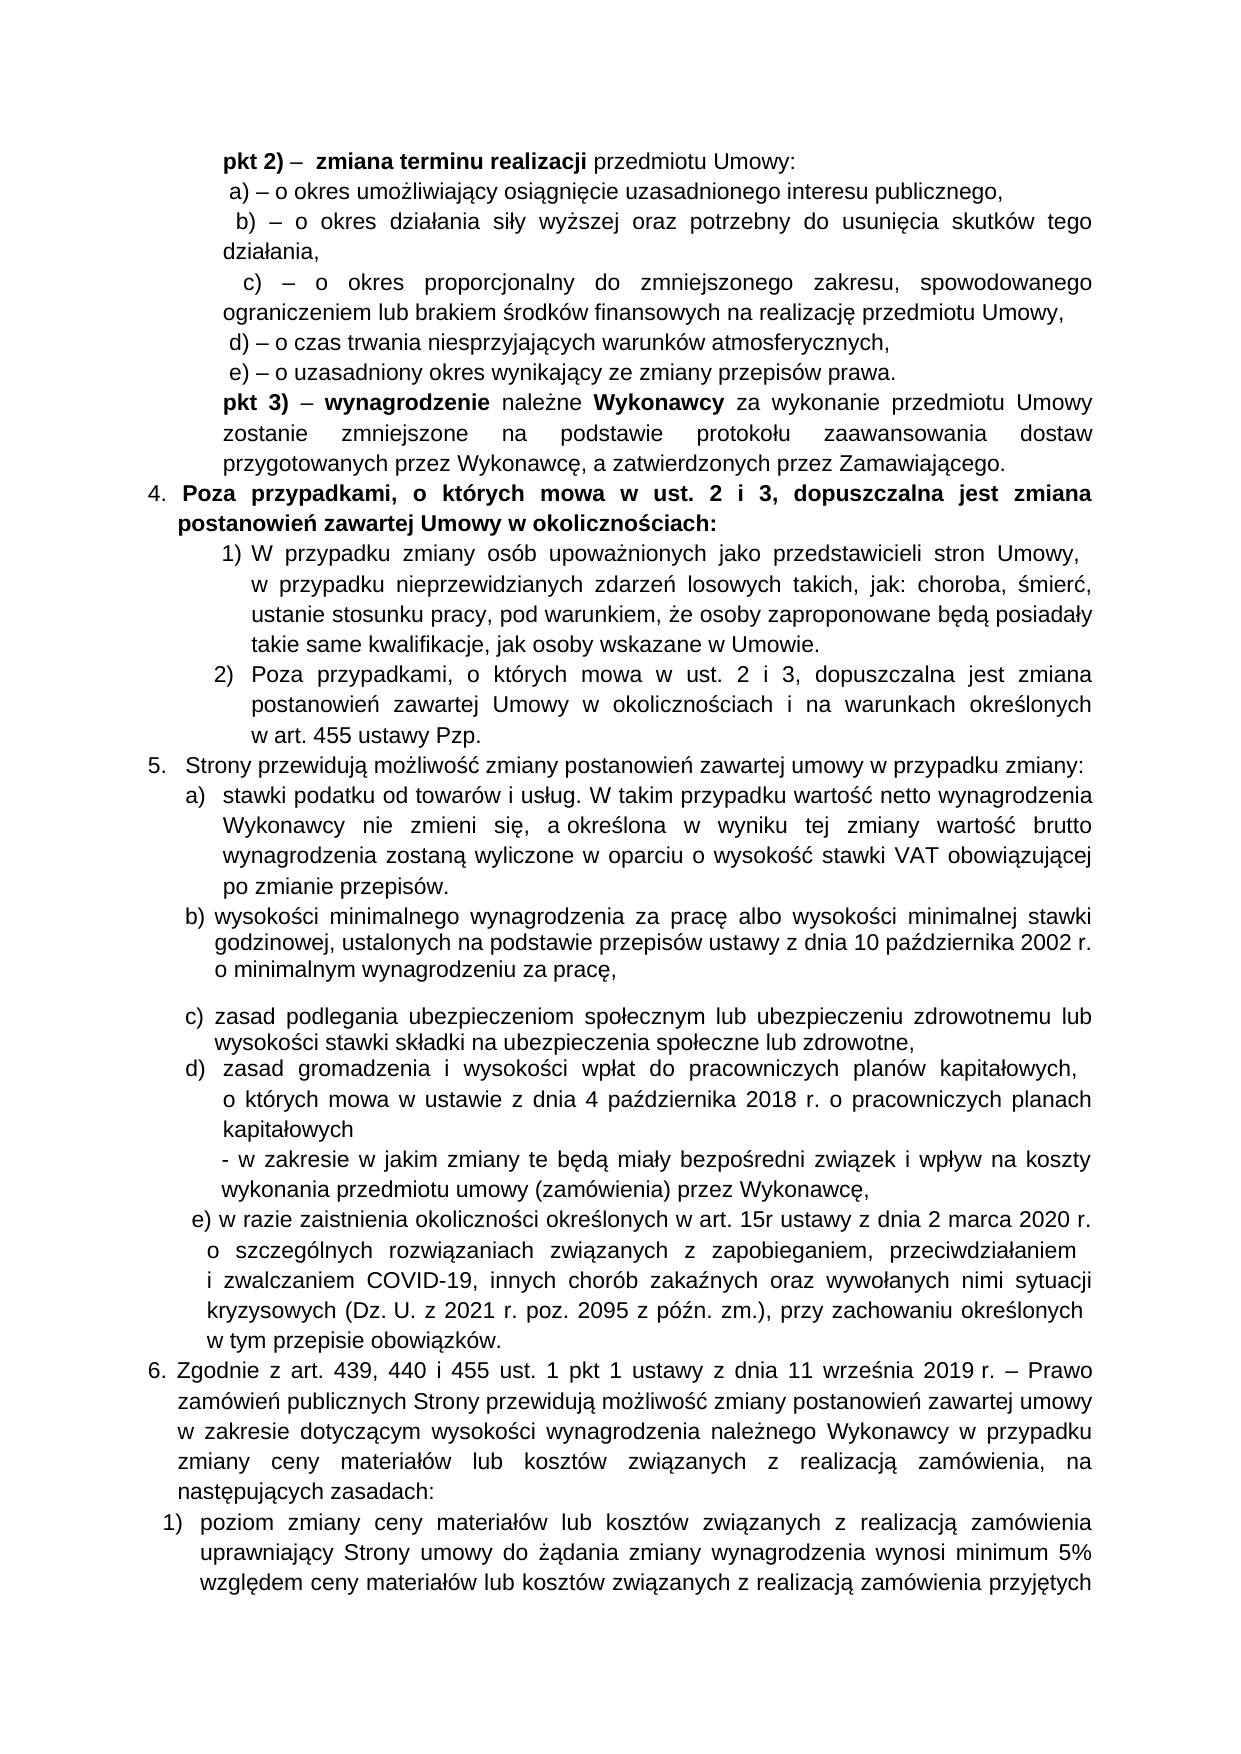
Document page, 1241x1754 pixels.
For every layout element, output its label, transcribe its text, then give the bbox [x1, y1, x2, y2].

text c) – o okres proporcjonalny do zmniejszonego zakresu, spowodowanego ograniczeniem lub brakiem środków finansowych na realizację przedmiotu Umowy, [223, 268, 1093, 325]
text a) – o okres umożliwiający osiągnięcie uzasadnionego interesu publicznego, [223, 178, 1093, 204]
text 6. Zgodnie z art. 439, 440 i 455 ust. 1 pkt 1 ustawy z dnia 11 września 2019 r. – Prawo zamówień publicznych Strony przewidują możliwość zmiany postanowień zawartej umowy w zakresie dotyczącym wysokości wynagrodzenia należnego Wykonawcy w przypadku zmiany ceny materiałów lub kosztów związanych z realizacją zamówienia, na następujących zasadach: [148, 1357, 1093, 1505]
text e) w razie zaistnienia okoliczności określonych w art. 15r ustawy z dnia 2 marca 2020 r. o szczególnych rozwiązaniach związanych z zapobieganiem, przeciwdziałaniem i zwalczaniem COVID-19, innych chorób zakaźnych oraz wywołanych nimi sytuacji kryzysowych (Dz. U. z 2021 r. poz. 2095 z późn. zm.), przy zachowaniu określonych w tym przepisie obowiązków. [148, 1206, 1093, 1354]
list zasad podlegania ubezpieczeniom społecznym lub ubezpieczeniu zdrowotnemu lub wysokości stawki składki na ubezpieczenia społeczne lub zdrowotne, [185, 1003, 1093, 1055]
text pkt 2) – zmiana terminu realizacji przedmiotu Umowy: [223, 148, 1093, 174]
list zasad gromadzenia i wysokości wpłat do pracowniczych planów kapitałowych, o których mowa w ustawie z dnia 4 października 2018 r. o pracowniczych planach kapitałowych [185, 1055, 1093, 1142]
text - w zakresie w jakim zmiany te będą miały bezpośredni związek i wpływ na koszty wykonania przedmiotu umowy (zamówienia) przez Wykonawcę, [221, 1146, 1093, 1203]
list wysokości minimalnego wynagrodzenia za pracę albo wysokości minimalnej stawki godzinowej, ustalonych na podstawie przepisów ustawy z dnia 10 października 2002 r. o minimalnym wynagrodzeniu za pracę, [185, 903, 1093, 982]
text e) – o uzasadniony okres wynikający ze zmiany przepisów prawa. [223, 359, 1093, 385]
list Strony przewidują możliwość zmiany postanowień zawartej umowy w przypadku zmiany: [148, 752, 1093, 778]
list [162, 1508, 1093, 1595]
text d) – o czas trwania niesprzyjających warunków atmosferycznych, [223, 329, 1093, 355]
text pkt 3) – wynagrodzenie należne Wykonawcy za wykonanie przedmiotu Umowy zostanie zmniejszone na podstawie protokołu zaawansowania dostaw przygotowanych przez Wykonawcę, a zatwierdzonych przez Zamawiającego. [223, 389, 1093, 476]
text b) – o okres działania siły wyższej oraz potrzebny do usunięcia skutków tego działania, [223, 208, 1093, 264]
list stawki podatku od towarów i usług. W takim przypadku wartość netto wynagrodzenia Wykonawcy nie zmieni się, a określona w wyniku tej zmiany wartość brutto wynagrodzenia zostaną wyliczone w oparciu o wysokość stawki VAT obowiązującej po zmianie przepisów. [185, 782, 1093, 899]
list Poza przypadkami, o których mowa w ust. 2 i 3, dopuszczalna jest zmiana postanowień zawartej Umowy w okolicznościach i na warunkach określonych w art. 455 ustawy Pzp. [213, 661, 1093, 748]
text 4. Poza przypadkami, o których mowa w ust. 2 i 3, dopuszczalna jest zmiana postanowień zawartej Umowy w okolicznościach: [148, 480, 1093, 536]
list W przypadku zmiany osób upoważnionych jako przedstawicieli stron Umowy, w przypadku nieprzewidzianych zdarzeń losowych takich, jak: choroba, śmierć, ustanie stosunku pracy, pod warunkiem, że osoby zaproponowane będą posiadały takie same kwalifikacje, jak osoby wskazane w Umowie. [221, 540, 1093, 657]
